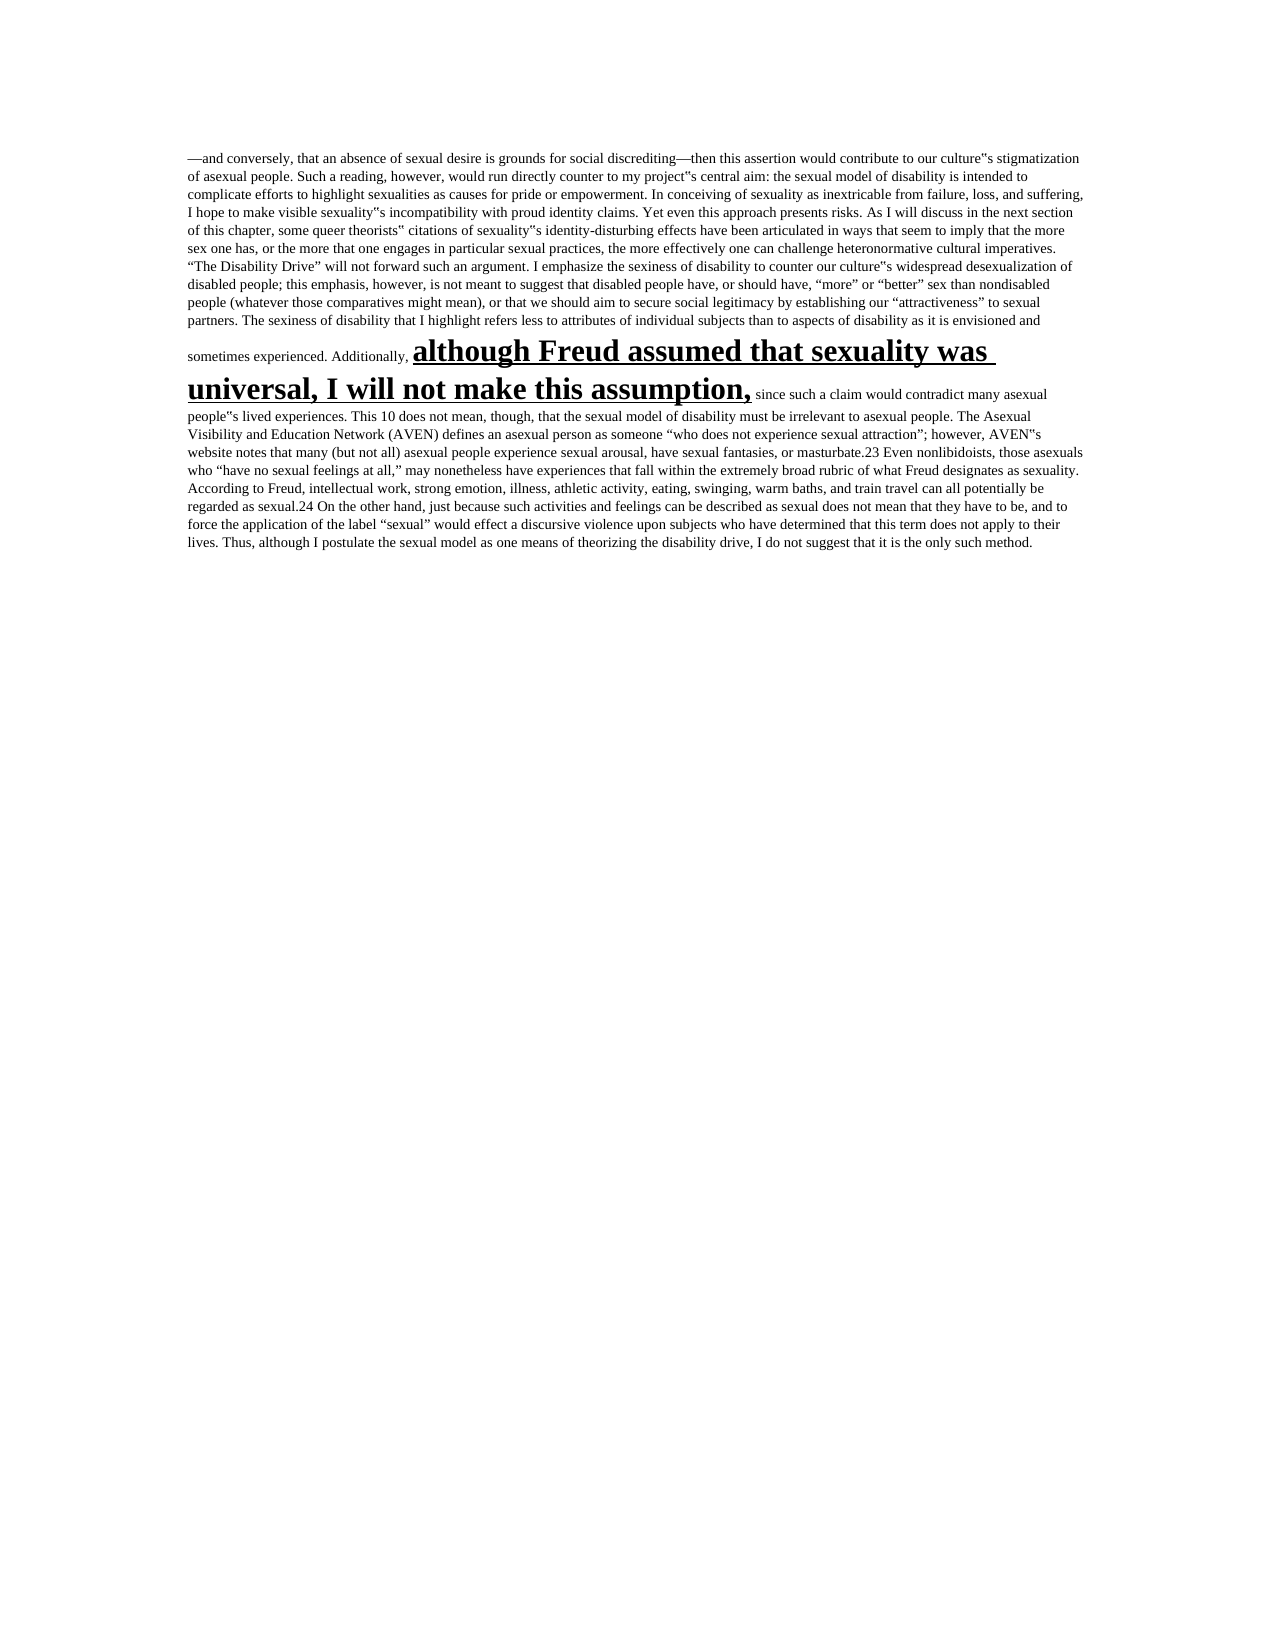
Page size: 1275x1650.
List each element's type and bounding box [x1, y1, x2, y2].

text [187, 150, 1087, 551]
